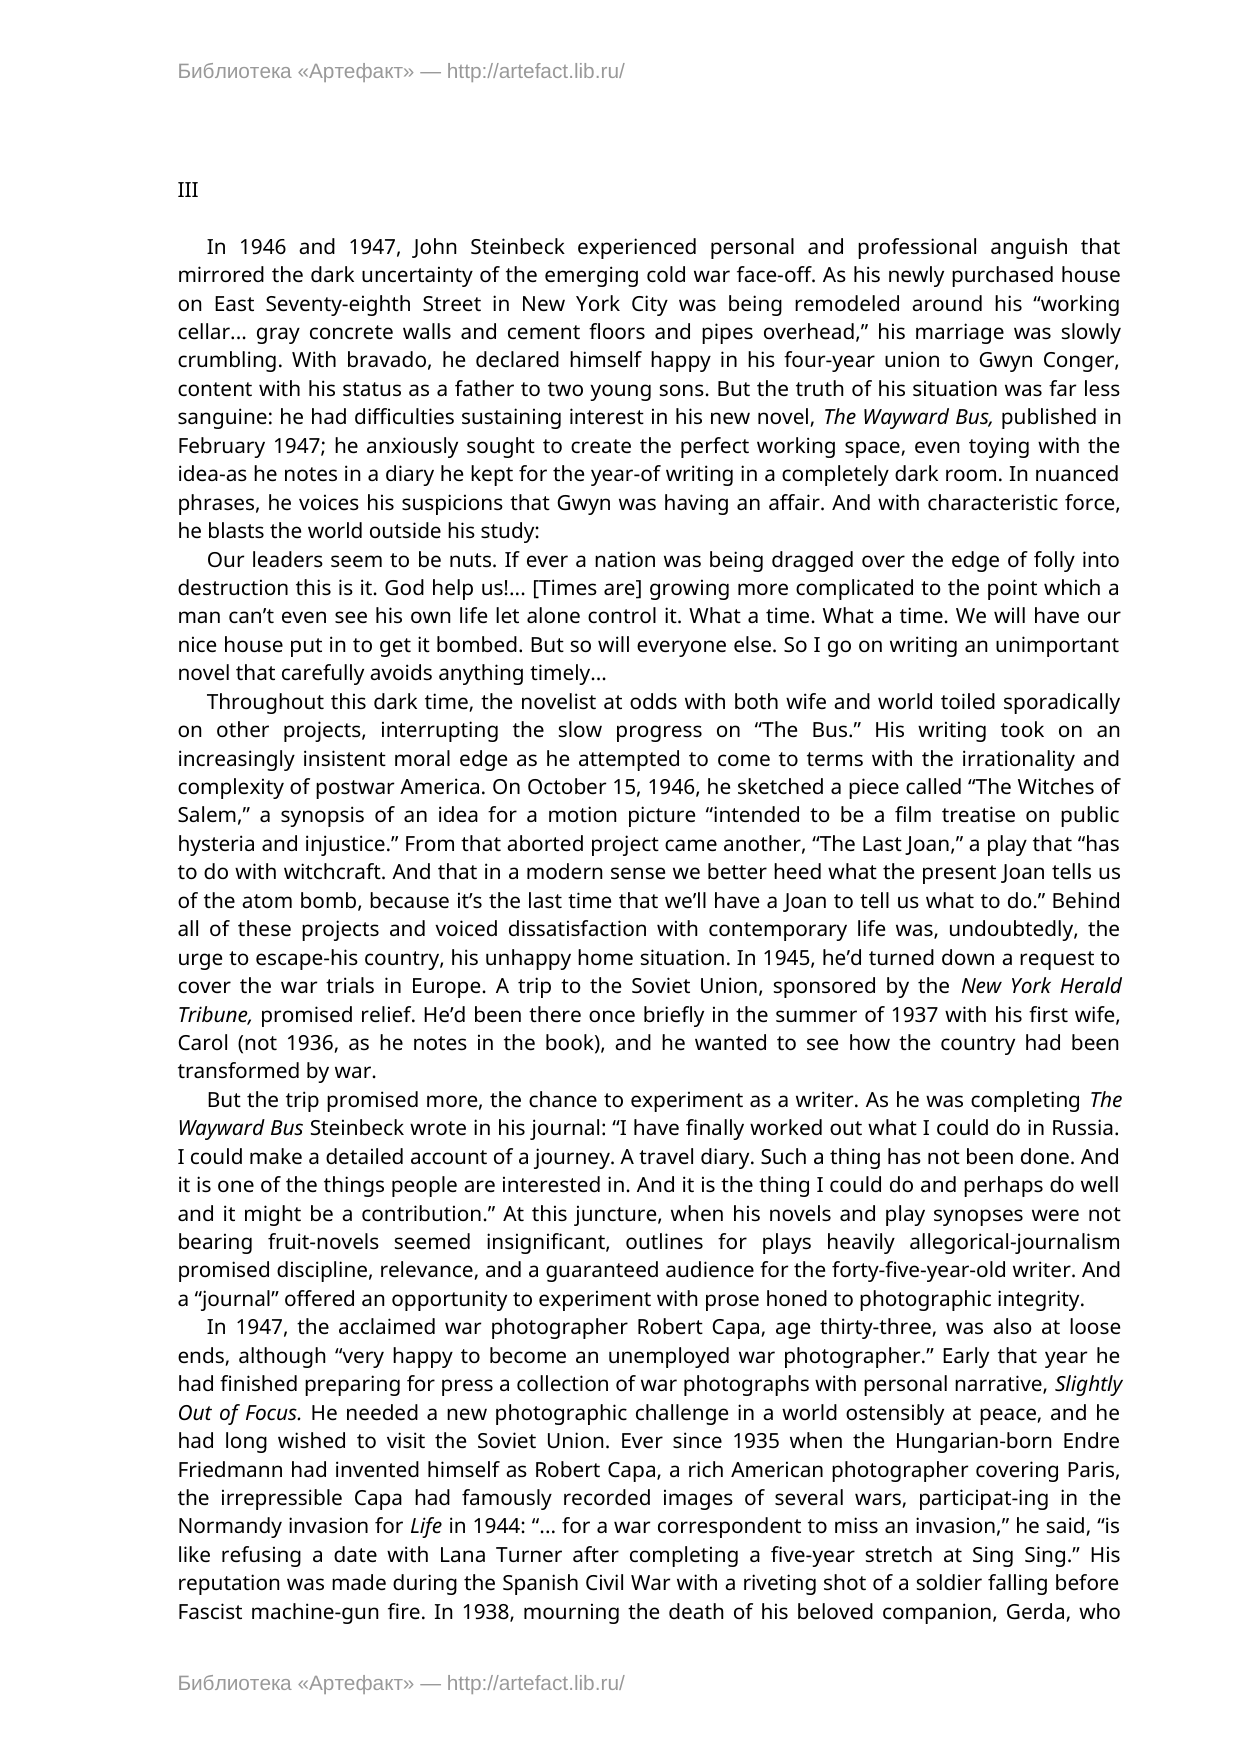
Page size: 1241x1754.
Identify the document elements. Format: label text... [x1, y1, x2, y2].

text But the trip promised more, the chance to experiment as a writer. As he was completing The Wayward Bus Steinbeck wrote in his journal: “I have finally worked out what I could do in Russia. I could make a detailed account of a journey. A travel diary. Such a thing has not been done. And it is one of the things people are interested in. And it is the thing I could do and perhaps do well and it might be a contribution.” At this juncture, when his novels and play synopses were not bearing fruit-novels seemed insignificant, outlines for plays heavily allegorical-journalism promised discipline, relevance, and a guaranteed audience for the forty-five-year-old writer. And a “journal” offered an opportunity to experiment with prose honed to photographic integrity. [177, 1085, 1122, 1312]
text In 1946 and 1947, John Steinbeck experienced personal and professional anguish that mirrored the dark uncertainty of the emerging cold war face-off. As his newly purchased house on East Seventy-eighth Street in New York City was being remodeled around his “working cellar... gray concrete walls and cement floors and pipes overhead,” his marriage was slowly crumbling. With bravado, he declared himself happy in his four-year union to Gwyn Conger, content with his status as a father to two young sons. But the truth of his situation was far less sanguine: he had difficulties sustaining interest in his new novel, The Wayward Bus, published in February 1947; he anxiously sought to create the perfect working space, even toying with the idea-as he notes in a diary he kept for the year-of writing in a completely dark room. In nuanced phrases, he voices his suspicions that Gwyn was having an affair. And with characteristic force, he blasts the world outside his study: [177, 232, 1122, 545]
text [177, 1312, 1122, 1625]
text Throughout this dark time, the novelist at odds with both wife and world toiled sporadically on other projects, interrupting the slow progress on “The Bus.” His writing took on an increasingly insistent moral edge as he attempted to come to terms with the irrationality and complexity of postwar America. On October 15, 1946, he sketched a piece called “The Witches of Salem,” a synopsis of an idea for a motion picture “intended to be a film treatise on public hysteria and injustice.” From that aborted project came another, “The Last Joan,” a play that “has to do with witchcraft. And that in a modern sense we better heed what the present Joan tells us of the atom bomb, because it’s the last time that we’ll have a Joan to tell us what to do.” Behind all of these projects and voiced dissatisfaction with contemporary life was, undoubtedly, the urge to escape-his country, his unhappy home situation. In 1945, he’d turned down a request to cover the war trials in Europe. A trip to the Soviet Union, sponsored by the New York Herald Tribune, promised relief. He’d been there once briefly in the summer of 1937 with his first wife, Carol (not 1936, as he notes in the book), and he wanted to see how the country had been transformed by war. [177, 687, 1122, 1085]
text Our leaders seem to be nuts. If ever a nation was being dragged over the edge of folly into destruction this is it. God help us!... [Times are] growing more complicated to the point which a man can’t even see his own life let alone control it. What a time. What a time. We will have our nice house put in to get it bombed. But so will everyone else. So I go on writing an unimportant novel that carefully avoids anything timely... [177, 545, 1122, 687]
subtitle III [177, 175, 1122, 203]
